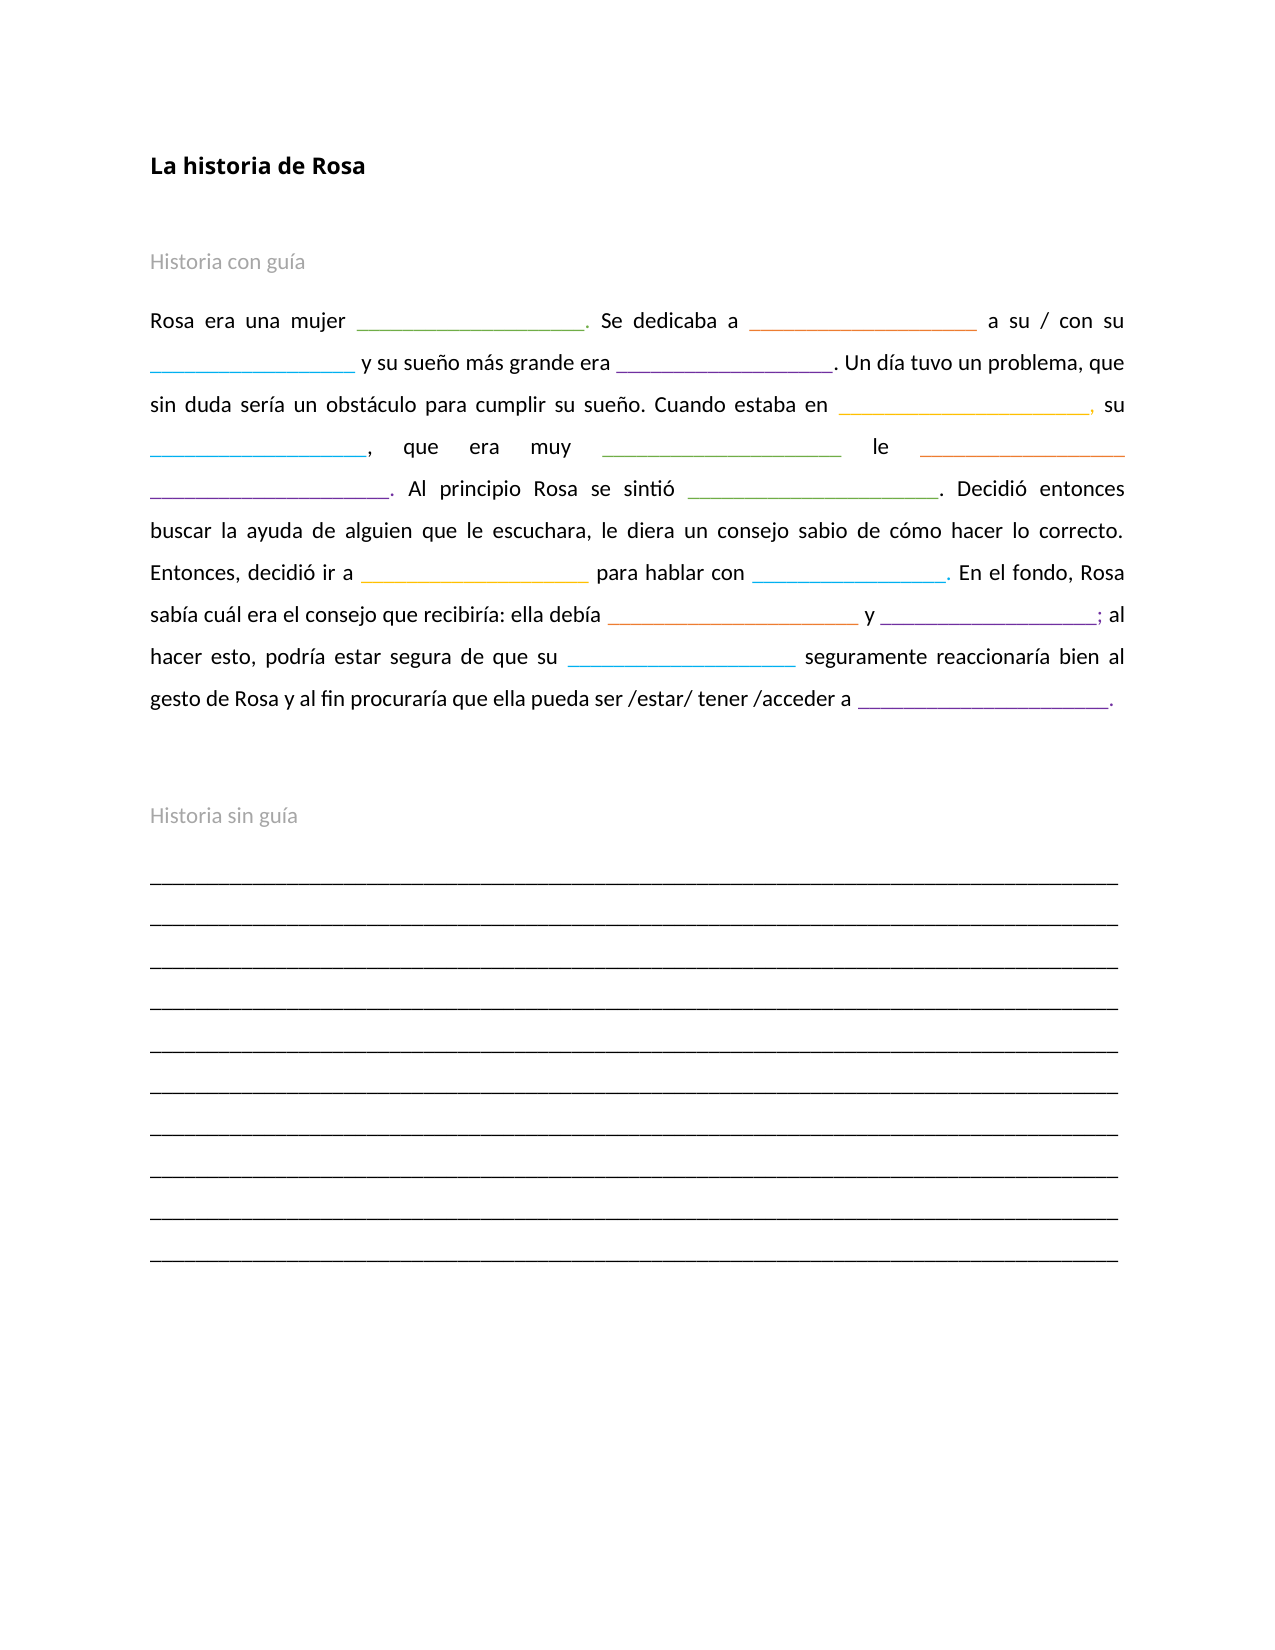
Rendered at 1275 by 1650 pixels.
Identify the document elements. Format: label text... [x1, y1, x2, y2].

text Historia con guía [150, 247, 1125, 275]
text La historia de Rosa [150, 150, 1125, 181]
text __________________________________________________________________________________________________________________________________________________________________________________________________________________________________________________________________________________________________________________________________________________________________________________________________________________________________________________________________________________________________________________________________________________________________________________________________________________________________________________________________________________________________________________________________________________________________________________________________________________________________________________________________________________ [150, 860, 1125, 1266]
text Rosa era una mujer ____________________. Se dedicaba a ____________________ a su / con su __________________ y su sueño más grande era ___________________. Un día tuvo un problema, que sin duda sería un obstáculo para cumplir su sueño. Cuando estaba en ______________________, su ___________________, que era muy _____________________ le __________________ _____________________. Al principio Rosa se sintió ______________________. Decidió entonces buscar la ayuda de alguien que le escuchara, le diera un consejo sabio de cómo hacer lo correcto. Entonces, decidió ir a ____________________ para hablar con _________________. En el fondo, Rosa sabía cuál era el consejo que recibiría: ella debía ______________________ y ___________________; al hacer esto, podría estar segura de que su ____________________ seguramente reaccionaría bien al gesto de Rosa y al fin procuraría que ella pueda ser /estar/ tener /acceder a ______________________. [150, 306, 1125, 712]
text Historia sin guía [150, 801, 1125, 829]
